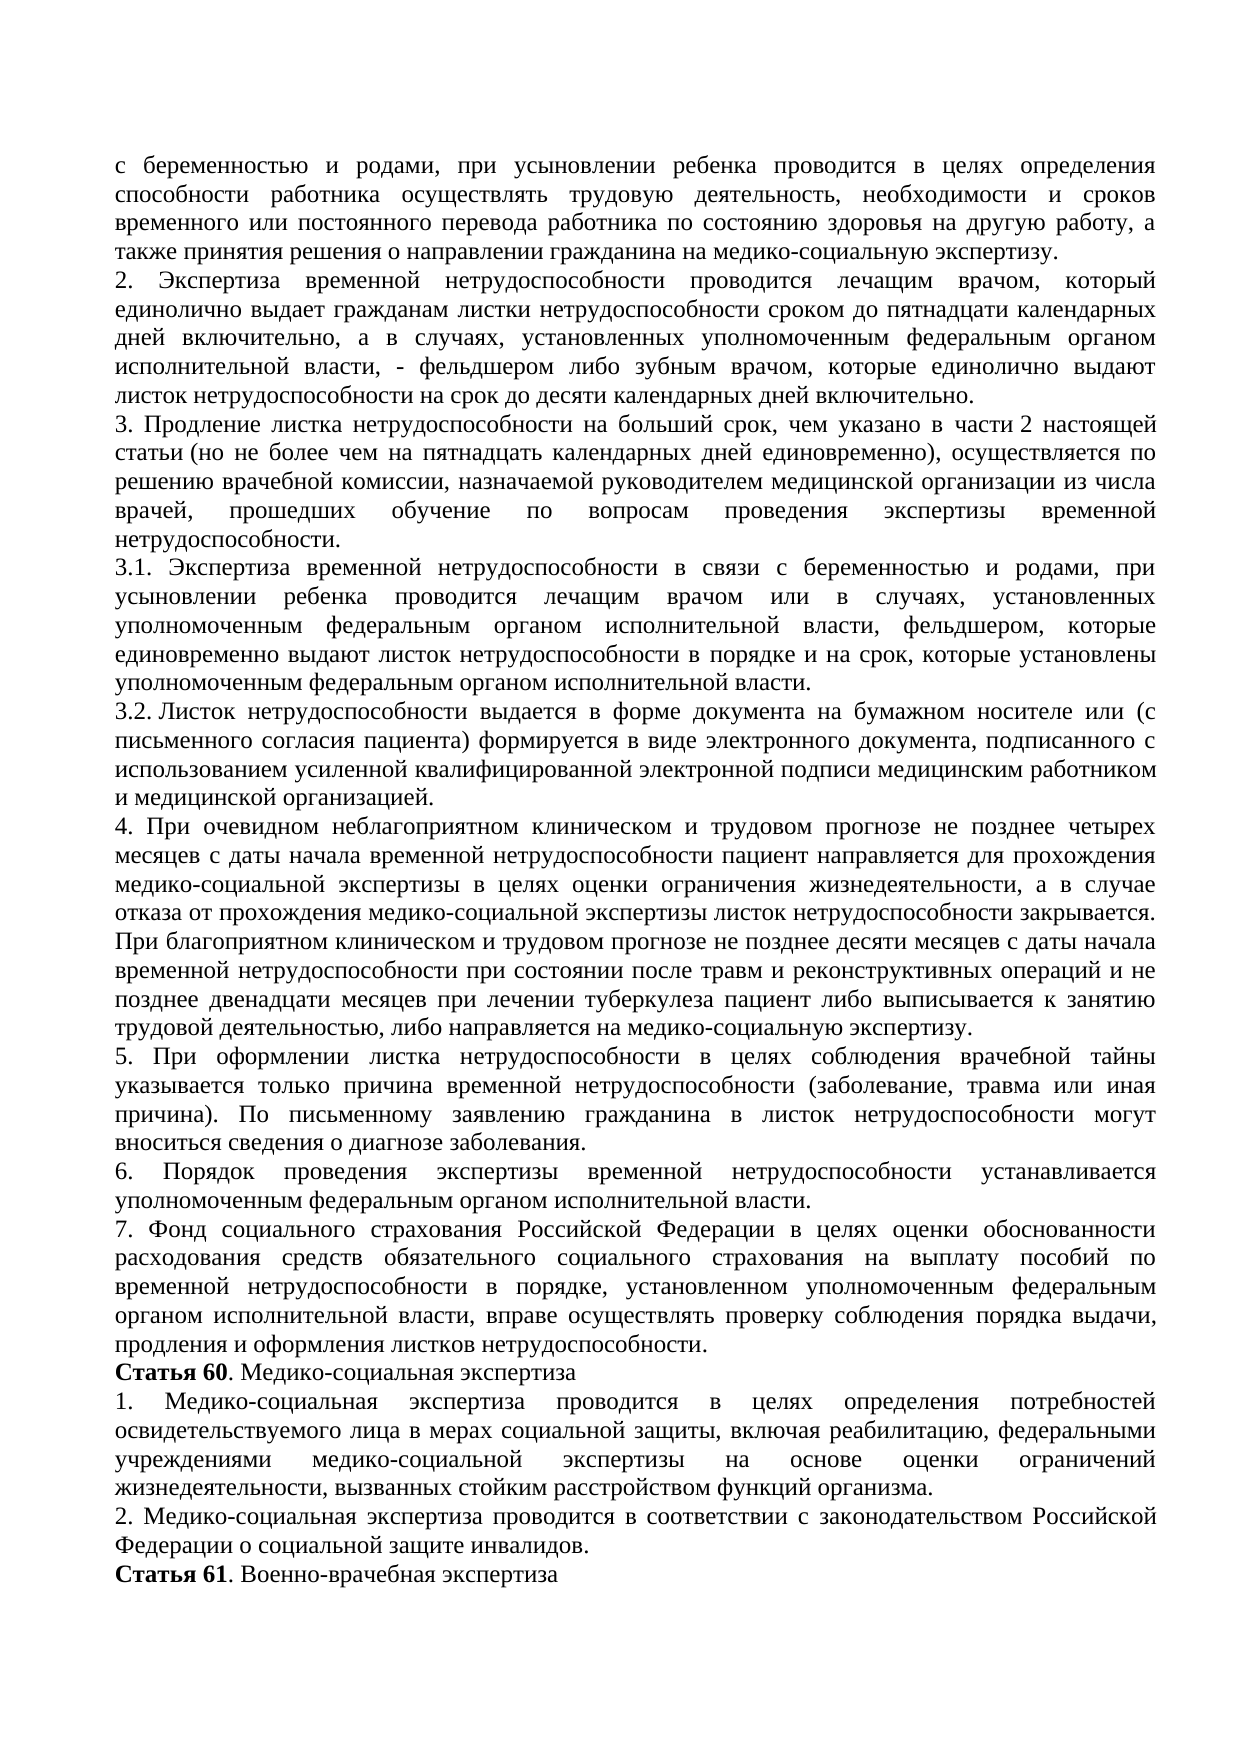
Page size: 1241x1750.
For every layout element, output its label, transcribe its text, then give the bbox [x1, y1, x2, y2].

text 6. Порядок проведения экспертизы временной нетрудоспособности устанавливается уполномоченным федеральным органом исполнительной власти. [114, 1156, 1157, 1214]
text 2. Медико-социальная экспертиза проводится в соответствии с законодательством Российской Федерации о социальной защите инвалидов. [114, 1501, 1157, 1559]
text Статья 60. Медико-социальная экспертиза [114, 1357, 1157, 1386]
text 4. При очевидном неблагоприятном клиническом и трудовом прогнозе не позднее четырех месяцев с даты начала временной нетрудоспособности пациент направляется для прохождения медико-социальной экспертизы в целях оценки ограничения жизнедеятельности, а в случае отказа от прохождения медико-социальной экспертизы листок нетрудоспособности закрывается. При благоприятном клиническом и трудовом прогнозе не позднее десяти месяцев с даты начала временной нетрудоспособности при состоянии после травм и реконструктивных операций и не позднее двенадцати месяцев при лечении туберкулеза пациент либо выписывается к занятию трудовой деятельностью, либо направляется на медико-социальную экспертизу. [114, 811, 1157, 1041]
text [114, 150, 1157, 265]
text 7. Фонд социального страхования Российской Федерации в целях оценки обоснованности расходования средств обязательного социального страхования на выплату пособий по временной нетрудоспособности в порядке, установленном уполномоченным федеральным органом исполнительной власти, вправе осуществлять проверку соблюдения порядка выдачи, продления и оформления листков нетрудоспособности. [114, 1214, 1157, 1357]
text Статья 61. Военно-врачебная экспертиза [114, 1559, 1157, 1587]
text 2. Экспертиза временной нетрудоспособности проводится лечащим врачом, который единолично выдает гражданам листки нетрудоспособности сроком до пятнадцати календарных дней включительно, а в случаях, установленных уполномоченным федеральным органом исполнительной власти, - фельдшером либо зубным врачом, которые единолично выдают листок нетрудоспособности на срок до десяти календарных дней включительно. [114, 265, 1157, 409]
text 1. Медико-социальная экспертиза проводится в целях определения потребностей освидетельствуемого лица в мерах социальной защиты, включая реабилитацию, федеральными учреждениями медико-социальной экспертизы на основе оценки ограничений жизнедеятельности, вызванных стойким расстройством функций организма. [114, 1386, 1157, 1501]
text 3. Продление листка нетрудоспособности на больший срок, чем указано в части 2 настоящей статьи (но не более чем на пятнадцать календарных дней единовременно), осуществляется по решению врачебной комиссии, назначаемой руководителем медицинской организации из числа врачей, прошедших обучение по вопросам проведения экспертизы временной нетрудоспособности. [114, 409, 1157, 552]
text 3.1. Экспертиза временной нетрудоспособности в связи с беременностью и родами, при усыновлении ребенка проводится лечащим врачом или в случаях, установленных уполномоченным федеральным органом исполнительной власти, фельдшером, которые единовременно выдают листок нетрудоспособности в порядке и на срок, которые установлены уполномоченным федеральным органом исполнительной власти. [114, 552, 1157, 696]
text 5. При оформлении листка нетрудоспособности в целях соблюдения врачебной тайны указывается только причина временной нетрудоспособности (заболевание, травма или иная причина). По письменному заявлению гражданина в листок нетрудоспособности могут вноситься сведения о диагнозе заболевания. [114, 1041, 1157, 1156]
text 3.2. Листок нетрудоспособности выдается в форме документа на бумажном носителе или (с письменного согласия пациента) формируется в виде электронного документа, подписанного с использованием усиленной квалифицированной электронной подписи медицинским работником и медицинской организацией. [114, 696, 1157, 811]
